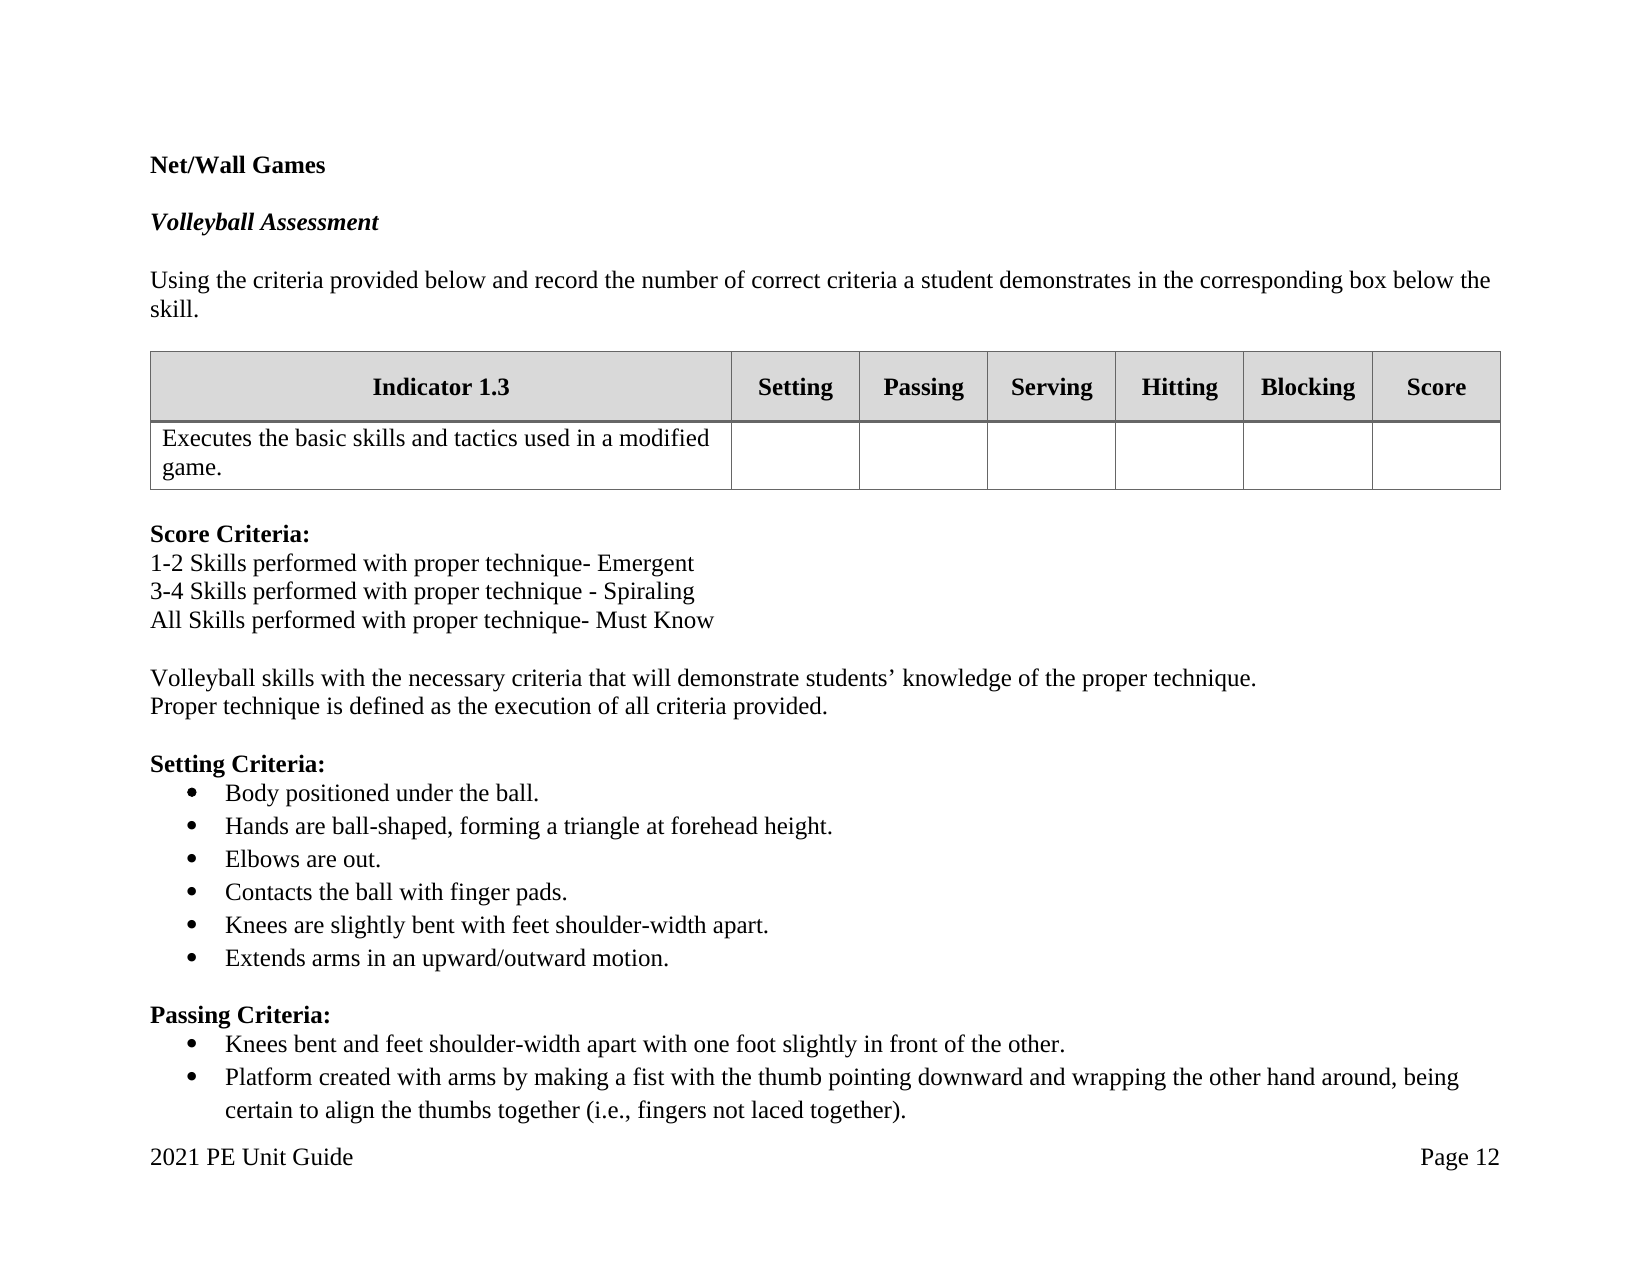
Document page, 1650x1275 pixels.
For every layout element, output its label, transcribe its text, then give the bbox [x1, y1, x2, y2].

list Platform created with arms by making a fist with the thumb pointing downward and wrapping the other hand around, being certain to align the thumbs together (i.e., fingers not laced together). [187, 1062, 1500, 1124]
table_header Setting [732, 352, 859, 420]
table_header Blocking [1244, 352, 1372, 420]
text 1-2 Skills performed with proper technique- Emergent [150, 548, 1500, 576]
table_cell [860, 423, 987, 489]
table_header Serving [988, 352, 1115, 420]
text 3-4 Skills performed with proper technique - Spiraling [150, 576, 1500, 605]
list Elbows are out. [187, 844, 1500, 872]
list Contacts the ball with finger pads. [187, 877, 1500, 906]
table_header Passing [860, 352, 987, 420]
table_cell [732, 423, 859, 489]
table_header Hitting [1116, 352, 1243, 420]
subtitle Net/Wall Games [150, 150, 1500, 179]
list Hands are ball-shaped, forming a triangle at forehead height. [187, 811, 1500, 839]
text Passing Criteria: [150, 1000, 1500, 1029]
table_cell Executes the basic skills and tactics used in a modified game. [151, 423, 731, 489]
text Using the criteria provided below and record the number of correct criteria a student demonstrates in the corresponding box below the skill. [150, 265, 1500, 322]
list Knees bent and feet shoulder-width apart with one foot slightly in front of the other. [187, 1029, 1500, 1058]
text Score Criteria: [150, 519, 1500, 548]
table_cell [1244, 423, 1372, 489]
text All Skills performed with proper technique- Must Know [150, 605, 1500, 634]
text Proper technique is defined as the execution of all criteria provided. [150, 691, 1500, 720]
text Volleyball skills with the necessary criteria that will demonstrate students’ knowledge of the proper technique. [150, 663, 1500, 691]
subtitle Volleyball Assessment [150, 207, 1500, 236]
text Setting Criteria: [150, 749, 1500, 778]
table_header Score [1373, 352, 1500, 420]
table_cell [1116, 423, 1243, 489]
table_cell [1373, 423, 1500, 489]
table_cell [988, 423, 1115, 489]
list Body positioned under the ball. [187, 778, 1500, 806]
list Extends arms in an upward/outward motion. [187, 943, 1500, 972]
table_header Indicator 1.3 [151, 352, 731, 420]
list Knees are slightly bent with feet shoulder-width apart. [187, 910, 1500, 938]
